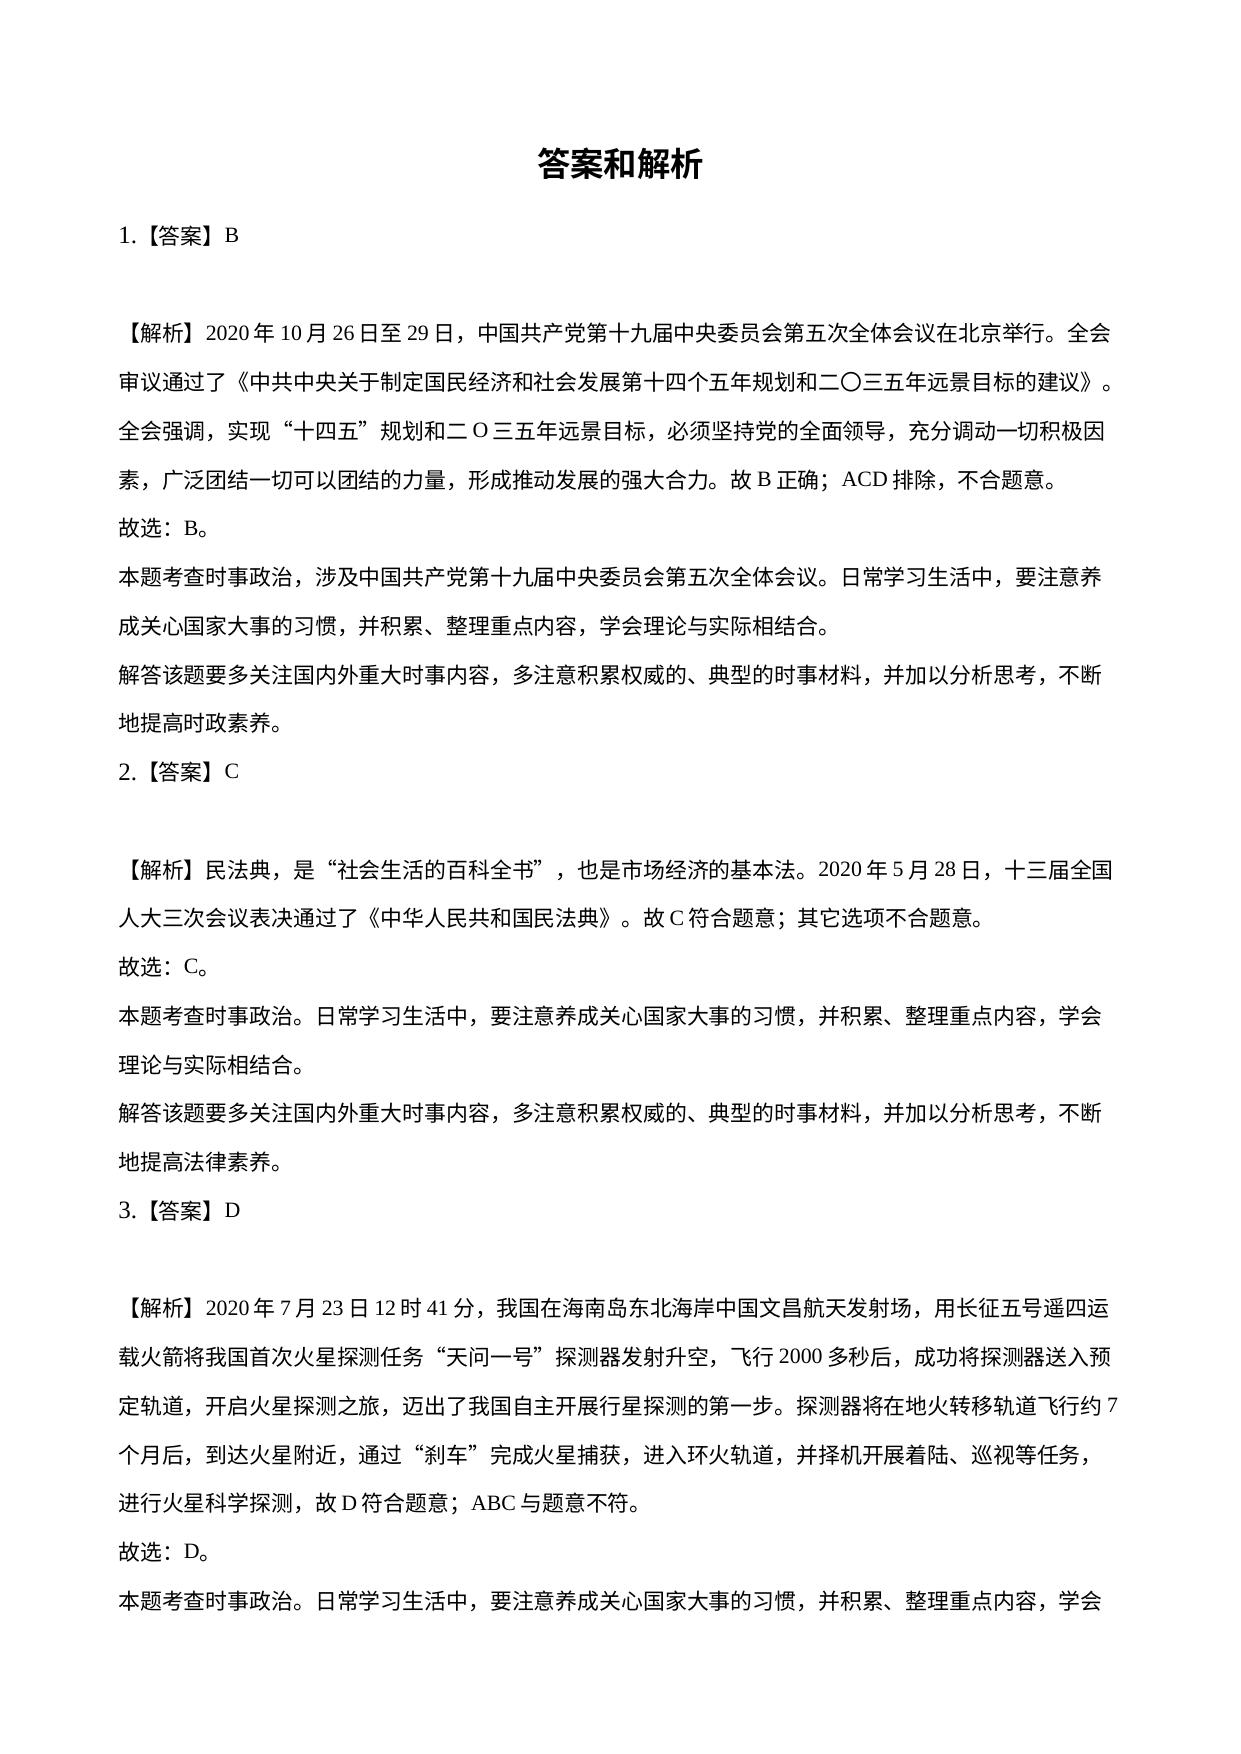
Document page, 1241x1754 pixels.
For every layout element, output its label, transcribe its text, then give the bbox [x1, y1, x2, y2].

text 【解析】2020年10月26日至29日，中国共产党第十九届中央委员会第五次全体会议在北京举行。全会审议通过了《中共中央关于制定国民经济和社会发展第十四个五年规划和二〇三五年远景目标的建议》。全会强调，实现“十四五”规划和二O三五年远景目标，必须坚持党的全面领导，充分调动一切积极因素，广泛团结一切可以团结的力量，形成推动发展的强大合力。故B正确；ACD排除，不合题意。 故选：B。 本题考查时事政治，涉及中国共产党第十九届中央委员会第五次全体会议。日常学习生活中，要注意养成关心国家大事的习惯，并积累、整理重点内容，学会理论与实际相结合。 解答该题要多关注国内外重大时事内容，多注意积累权威的、典型的时事材料，并加以分析思考，不断地提高时政素养。 2.【答案】C [118, 316, 1122, 836]
text 【解析】民法典，是“社会生活的百科全书”，也是市场经济的基本法。2020年5月28日，十三届全国人大三次会议表决通过了《中华人民共和国民法典》。故C符合题意；其它选项不合题意。 故选：C。 本题考查时事政治。日常学习生活中，要注意养成关心国家大事的习惯，并积累、整理重点内容，学会理论与实际相结合。 解答该题要多关注国内外重大时事内容，多注意积累权威的、典型的时事材料，并加以分析思考，不断地提高法律素养。 3.【答案】D [118, 852, 1122, 1275]
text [118, 1291, 1122, 1616]
text 答案和解析 [118, 129, 1122, 194]
text 1.【答案】B [118, 218, 1122, 300]
